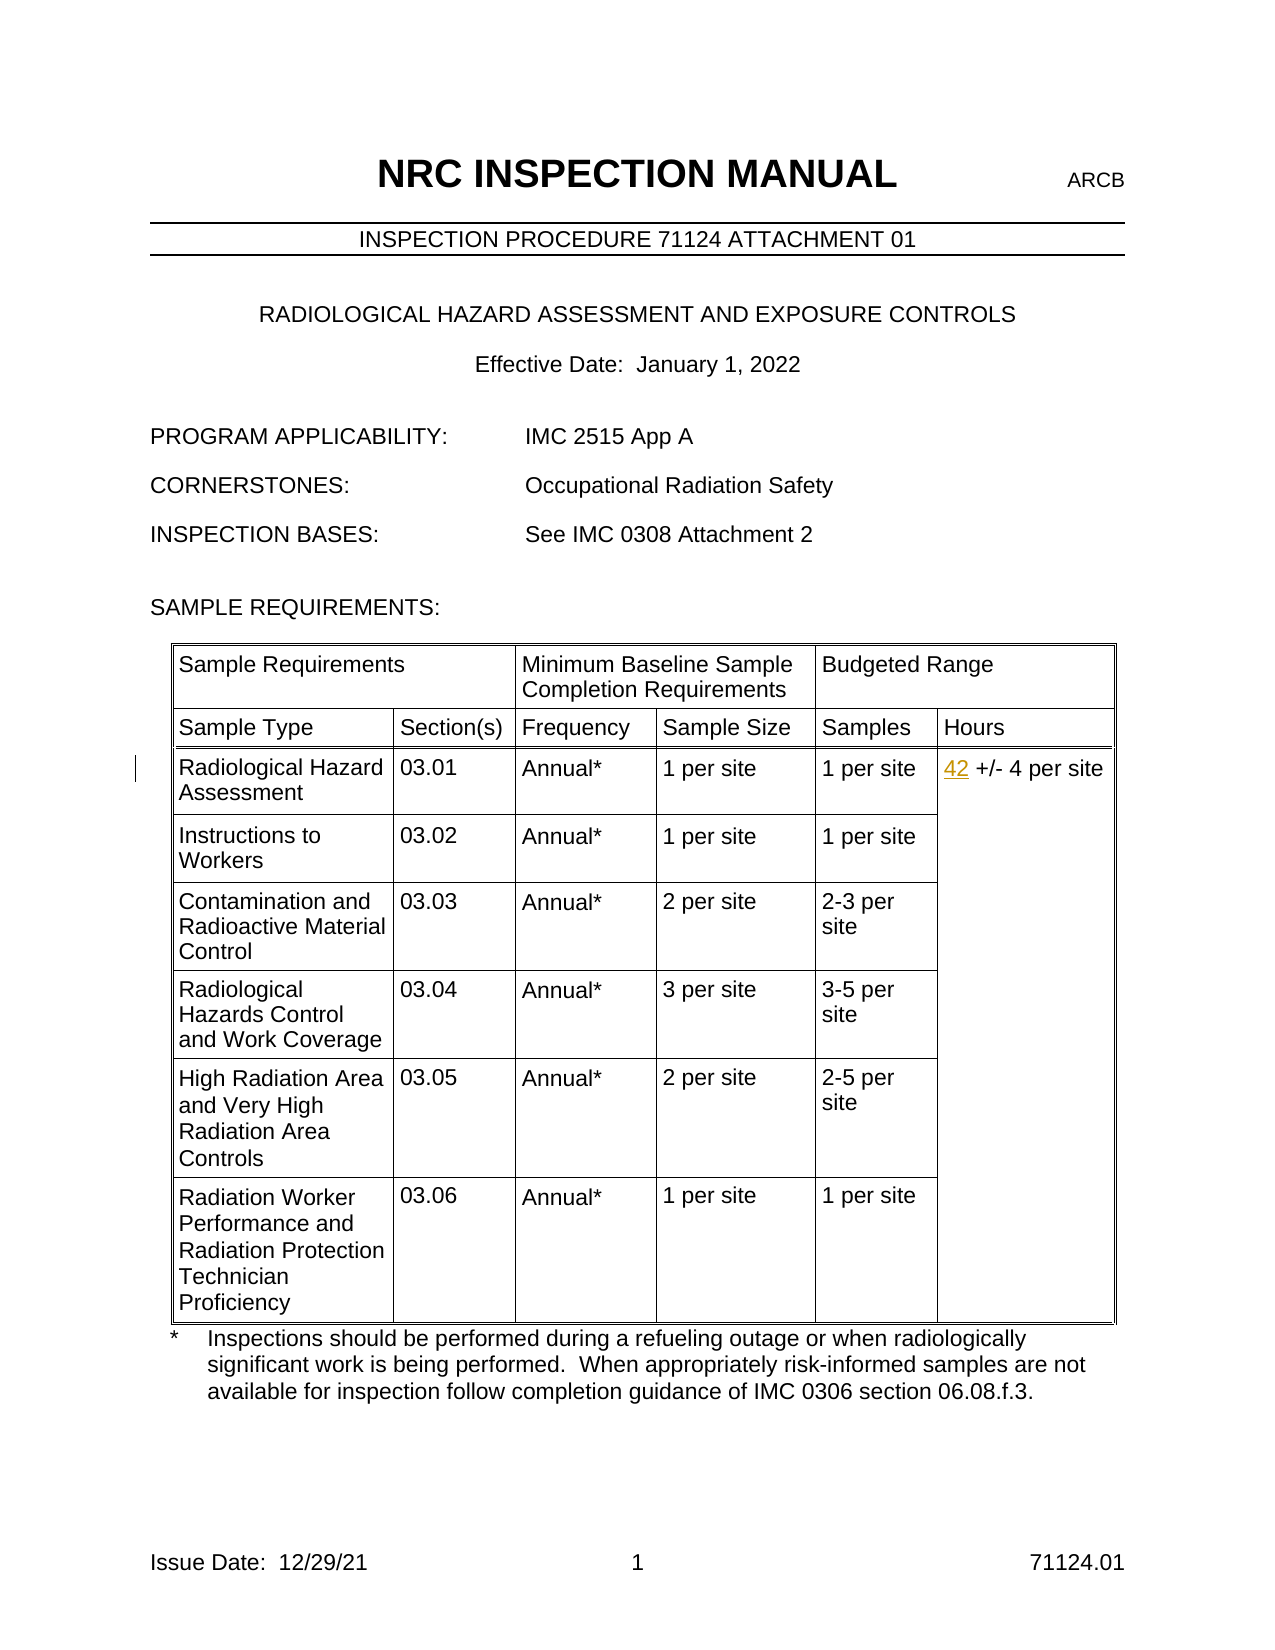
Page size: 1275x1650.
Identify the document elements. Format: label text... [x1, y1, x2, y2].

table_cell High Radiation Area and Very High Radiation Area Controls [174, 1059, 393, 1177]
table_cell 1 per site [657, 1178, 815, 1322]
table_cell 2-3 per site [816, 883, 937, 970]
table_cell 3-5 per site [816, 971, 937, 1058]
table_cell Samples [816, 709, 937, 746]
text NRC INSPECTION MANUAL ARCB [150, 150, 1125, 196]
table_cell Radiological Hazards Control and Work Coverage [174, 971, 393, 1058]
table_cell 2 per site [657, 883, 815, 970]
text Effective Date: January 1, 2022 [150, 351, 1125, 377]
table_cell Radiation Worker Performance and Radiation Protection Technician Proficiency [174, 1178, 393, 1322]
table_cell 03.02 [394, 815, 515, 882]
table_cell 1 per site [816, 749, 937, 814]
table_cell Contamination and Radioactive Material Control [174, 883, 393, 970]
text * Inspections should be performed during a refueling outage or when radiologically significant work is being performed. When appropriately risk-informed samples are not available for inspection follow completion guidance of IMC 0306 section 06.08.f.3. [169, 1325, 1125, 1404]
table_cell 03.03 [394, 883, 515, 970]
table_cell Frequency [516, 709, 656, 746]
table_cell Annual* [516, 1178, 656, 1322]
table_cell 03.06 [394, 1178, 515, 1322]
table_cell 3 per site [657, 971, 815, 1058]
table_cell Annual* [516, 815, 656, 882]
table_cell Section(s) [394, 709, 515, 746]
table_cell Annual* [516, 749, 656, 814]
table_cell 1 per site [816, 1178, 937, 1322]
title RADIOLOGICAL HAZARD ASSESSMENT AND EXPOSURE CONTROLS [150, 301, 1125, 328]
table_cell 1 per site [657, 815, 815, 882]
table_cell 2 per site [657, 1059, 815, 1177]
table_cell Annual* [516, 883, 656, 970]
text PROGRAM APPLICABILITY: IMC 2515 App A [150, 423, 1125, 449]
table_cell +/- 4 per site [938, 746, 1116, 1322]
table_cell Instructions to Workers [174, 815, 393, 882]
table_cell 1 per site [816, 815, 937, 882]
table_cell Sample Type [174, 709, 393, 746]
table_cell 03.04 [394, 971, 515, 1058]
table_cell 1 per site [657, 749, 815, 814]
table_cell 2-5 per site [816, 1059, 937, 1177]
text CORNERSTONES: Occupational Radiation Safety [150, 472, 1125, 498]
table_cell Hours [938, 709, 1114, 746]
table_header Minimum Baseline Sample Completion Requirements [516, 646, 815, 708]
table_cell Annual* [516, 971, 656, 1058]
table_header Budgeted Range [816, 646, 1114, 708]
text INSPECTION BASES: See IMC 0308 Attachment 2 [150, 521, 1125, 548]
text INSPECTION PROCEDURE 71124 ATTACHMENT 01 [150, 224, 1125, 254]
table_cell 03.01 [394, 749, 515, 814]
table_cell 03.05 [394, 1059, 515, 1177]
table_header Sample Requirements [174, 646, 515, 708]
table_cell Sample Size [657, 709, 815, 746]
table_cell Annual* [516, 1059, 656, 1177]
subtitle SAMPLE REQUIREMENTS: [150, 594, 1125, 620]
table_cell Radiological Hazard Assessment [172, 746, 393, 814]
